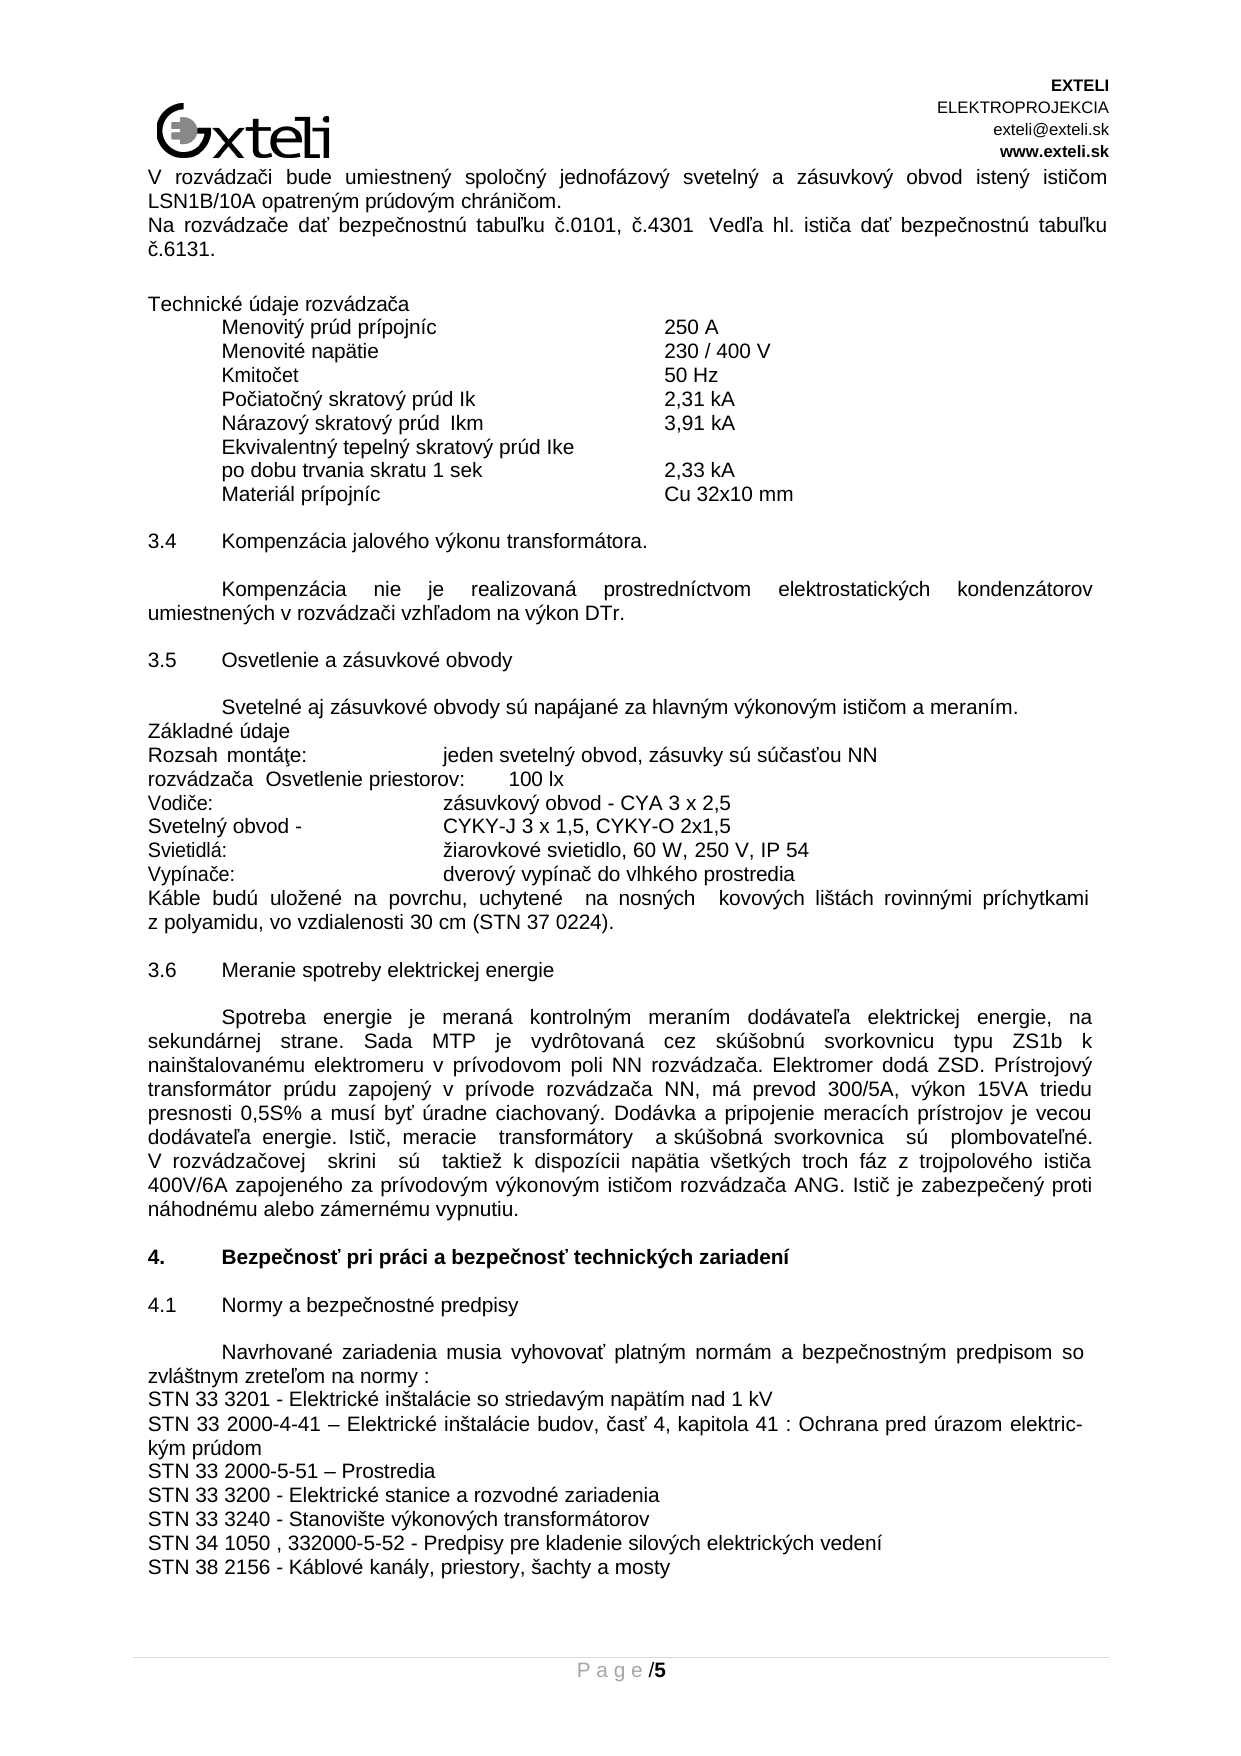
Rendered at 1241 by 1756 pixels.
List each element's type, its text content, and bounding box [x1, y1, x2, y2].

text Svetelné aj zásuvkové obvody sú napájané za hlavným výkonovým ističom a meraním. [221, 696, 1109, 719]
text Vodiče: zásuvkový obvod - CYA 3 x 2,5 [148, 791, 1109, 815]
text Spotreba energie je meraná kontrolným meraním dodávateľa elektrickej energie, na sekundárnej strane. Sada MTP je vydrôtovaná cez skúšobnú svorkovnicu typu ZS1b k nainštalovanému elektromeru v prívodovom poli NN rozvádzača. Elektromer dodá ZSD. Prístrojový transformátor prúdu zapojený v prívode rozvádzača NN, má prevod 300/5A, výkon 15VA triedu presnosti 0,5S% a musí byť úradne ciachovaný. Dodávka a pripojenie meracích prístrojov je vecou dodávateľa energie. Istič, meracie transformátory a skúšobná svorkovnica sú plombovateľné. V rozvádzačovej skrini sú taktiež k dispozícii napätia všetkých troch fáz z trojpolového ističa 400V/6A zapojeného za prívodovým výkonovým ističom rozvádzača ANG. Istič je zabezpečený proti náhodnému alebo zámernému vypnutiu. [148, 1005, 1093, 1221]
text Káble budú uložené na povrchu, uchytené na nosných kovových lištách rovinnými príchytkami z polyamidu, vo vzdialenosti 30 cm (STN 37 0224). [148, 886, 1092, 934]
text STN 33 3200 - Elektrické stanice a rozvodné zariadenia STN 33 3240 - Stanovište výkonových transformátorov [148, 1483, 693, 1531]
text Na rozvádzače dať bezpečnostnú tabuľku č.0101, č.4301 Vedľa hl. ističa dať bezpečnostnú tabuľku č.6131. [148, 212, 1107, 260]
text Navrhované zariadenia musia vyhovovať platným normám a bezpečnostným predpisom so zvláštnym zreteľom na normy : [148, 1340, 1085, 1388]
subtitle Bezpečnosť pri práci a bezpečnosť technických zariadení [148, 1245, 1109, 1269]
text Kmitočet 50 Hz [221, 363, 1109, 387]
text V rozvádzači bude umiestnený spoločný jednofázový svetelný a zásuvkový obvod istený ističom LSN1B/10A opatreným prúdovým chráničom. [148, 164, 1107, 212]
text Vypínače: dverový vypínač do vlhkého prostredia [148, 862, 1109, 886]
text Svietidlá: žiarovkové svietidlo, 60 W, 250 V, IP 54 [148, 838, 1109, 862]
list Osvetlenie a zásuvkové obvody [148, 648, 1109, 672]
text Menovitý prúd prípojníc 250 A [221, 316, 1109, 339]
text po dobu trvania skratu 1 sek 2,33 kA [221, 459, 1109, 482]
text Materiál prípojníc Cu 32x10 mm [221, 482, 1109, 506]
text Kompenzácia nie je realizovaná prostredníctvom elektrostatických kondenzátorov umiestnených v rozvádzači vzhľadom na výkon DTr. [148, 577, 1093, 624]
text STN 34 1050 , 332000-5-52 - Predpisy pre kladenie silových elektrických vedení STN 38 2156 - Káblové kanály, priestory, šachty a mosty [148, 1531, 908, 1579]
text Menovité napätie 230 / 400 V [221, 339, 1109, 363]
text Nárazový skratový prúd Ikm 3,91 kA Ekvivalentný tepelný skratový prúd Ike [221, 411, 746, 459]
text Technické údaje rozvádzača [133, 292, 1109, 316]
list Kompenzácia jalového výkonu transformátora. [148, 529, 1109, 553]
text Základné údaje [148, 719, 1109, 743]
text Rozsah montáţe: jeden svetelný obvod, zásuvky sú súčasťou NN rozvádzača Osvetlenie priestorov: 100 lx [148, 743, 987, 791]
text STN 33 2000-4-41 – Elektrické inštalácie budov, časť 4, kapitola 41 : Ochrana pred úrazom elektric- kým prúdom [148, 1411, 1085, 1459]
text Svetelný obvod - CYKY-J 3 x 1,5, CYKY-O 2x1,5 [148, 815, 1109, 838]
list Meranie spotreby elektrickej energie [148, 957, 1109, 981]
list Normy a bezpečnostné predpisy [148, 1292, 1109, 1316]
text STN 33 3201 - Elektrické inštalácie so striedavým napätím nad 1 kV [148, 1388, 1109, 1411]
text Počiatočný skratový prúd Ik 2,31 kA [221, 387, 1109, 411]
text STN 33 2000-5-51 – Prostredia [148, 1459, 1109, 1483]
